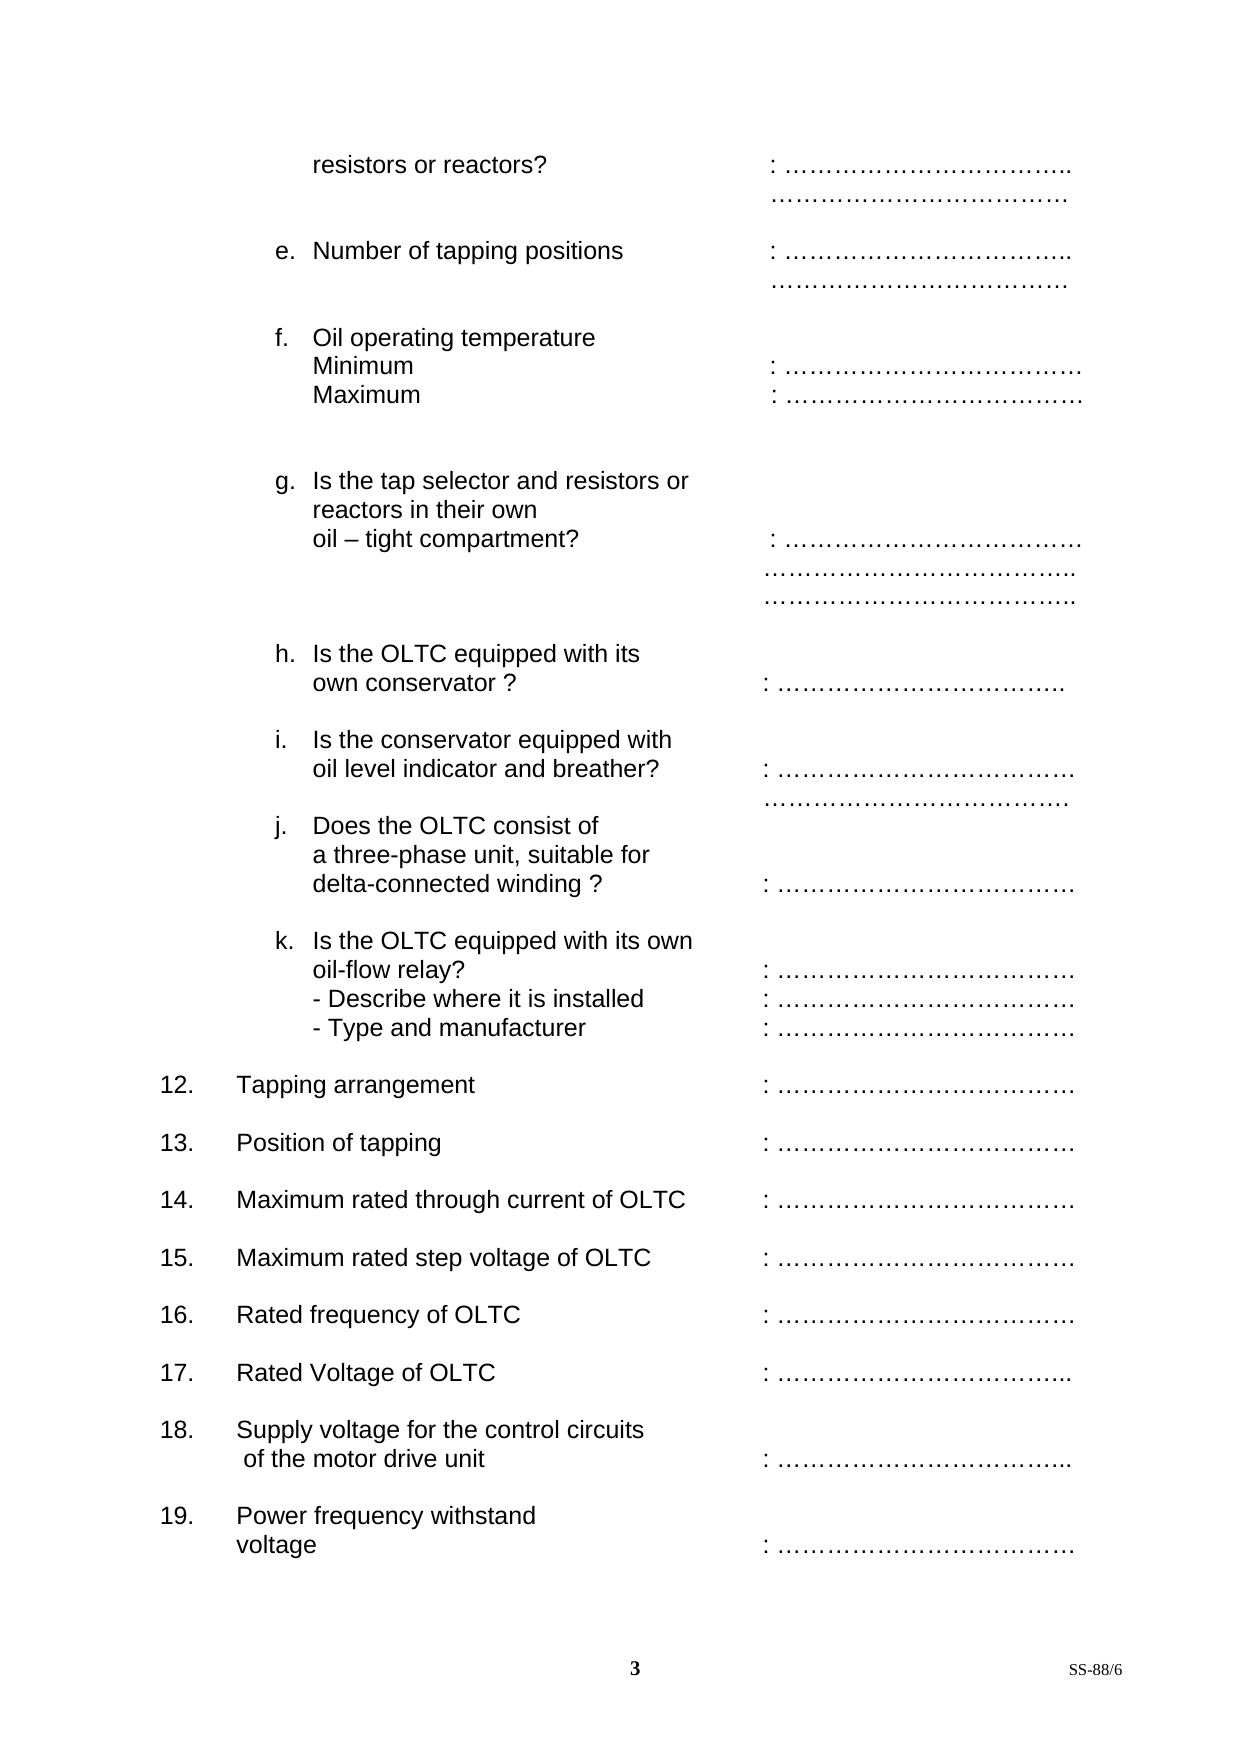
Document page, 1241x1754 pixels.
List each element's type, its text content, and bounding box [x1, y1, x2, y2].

text - Describe where it is installed : ……………………………… [312, 984, 1122, 1012]
list Power frequency withstand [159, 1501, 1122, 1530]
list Position of tapping : ……………………………… [159, 1127, 1122, 1156]
list Oil operating temperature [275, 322, 1122, 351]
text ……………………………… [162, 179, 1122, 207]
list Number of tapping positions : …………………………….. [275, 236, 1122, 265]
list Is the OLTC equipped with its own [275, 926, 1122, 955]
text oil – tight compartment? : ……………………………… [162, 524, 1122, 552]
list Maximum rated step voltage of OLTC : ……………………………… [159, 1242, 1122, 1271]
list Rated Voltage of OLTC : ……………………………... [159, 1357, 1122, 1386]
text a three-phase unit, suitable for [162, 840, 1122, 869]
list Is the OLTC equipped with its [275, 639, 1122, 667]
text resistors or reactors? : …………………………….. [275, 150, 1122, 179]
text ……………………………….. [162, 552, 1122, 581]
list Is the conservator equipped with [275, 725, 1122, 754]
text delta-connected winding ? : ……………………………… [162, 869, 1122, 897]
text reactors in their own [275, 495, 1122, 524]
text oil level indicator and breather? : ……………………………… [162, 754, 1122, 782]
text oil-flow relay? : ……………………………… [312, 955, 1122, 984]
list Is the tap selector and resistors or [275, 466, 1122, 495]
text Maximum : ……………………………… [237, 380, 1122, 409]
text own conservator ? : …………………………….. [162, 667, 1122, 696]
list Maximum rated through current of OLTC : ……………………………… [159, 1185, 1122, 1214]
list Tapping arrangement : ……………………………… [159, 1070, 1122, 1099]
text ……………………………….. [162, 581, 1122, 610]
text voltage : ……………………………… [236, 1530, 1122, 1559]
text ………………………………. [162, 782, 1122, 811]
list Rated frequency of OLTC : ……………………………… [159, 1300, 1122, 1329]
text Minimum : ……………………………… [237, 351, 1122, 380]
text - Type and manufacturer : ……………………………… [312, 1012, 1122, 1041]
text of the motor drive unit : ……………………………... [159, 1444, 1122, 1472]
text ……………………………… [162, 265, 1122, 294]
list Does the OLTC consist of [275, 811, 1122, 840]
list Supply voltage for the control circuits [159, 1415, 1122, 1444]
